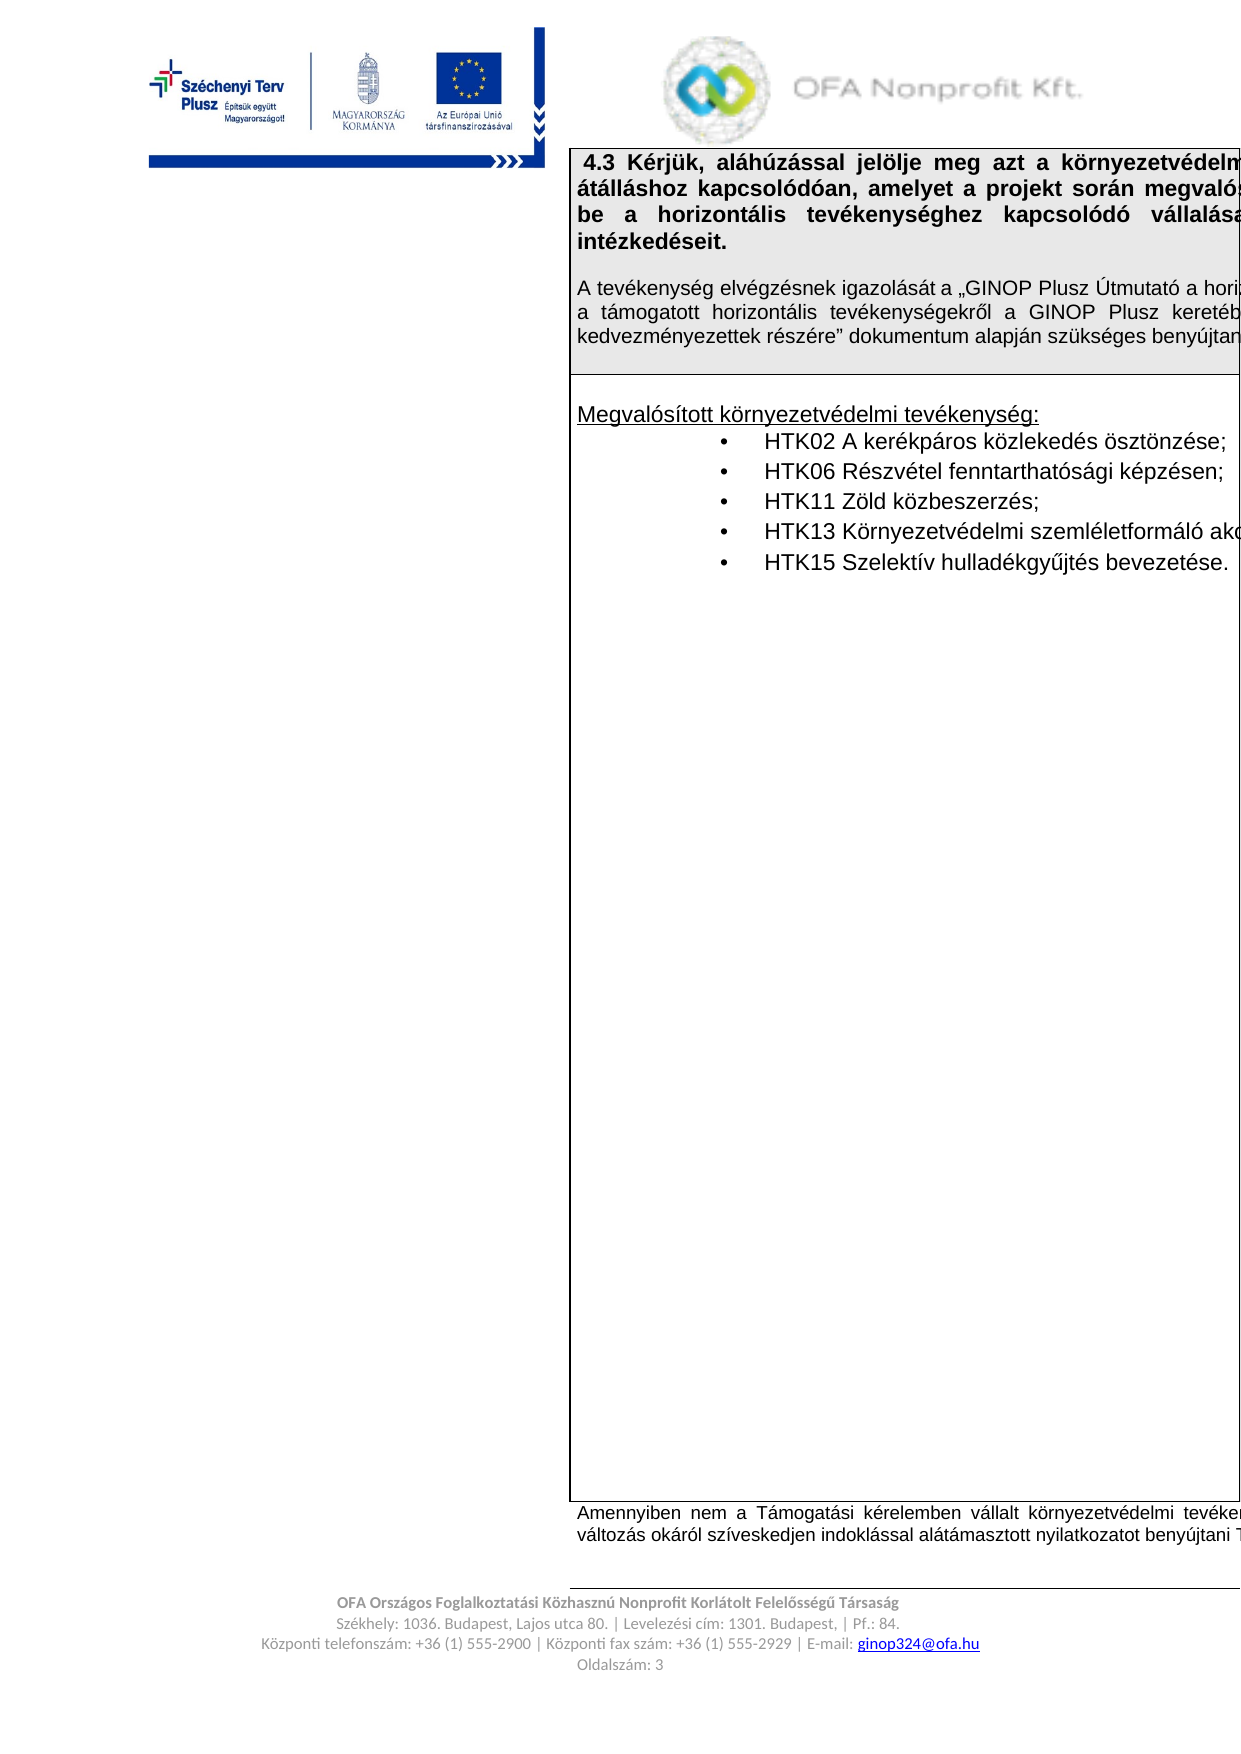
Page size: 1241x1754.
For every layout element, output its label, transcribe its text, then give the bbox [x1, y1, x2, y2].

picture [635, 36, 1111, 147]
picture [147, 27, 548, 168]
table_cell 4.3 Kérjük, aláhúzással jelölje meg azt a környezetvédelmi tevékenységet a zöld átálláshoz kapcsolódóan, amelyet a projekt során megvalósított, valamint mutassa be a horizontális tevékenységhez kapcsolódó vállalása tekintetében megtett intézkedéseit. A tevékenység elvégzésnek igazolását a „GINOP Plusz Útmutató a horizontális követelményekről és a támogatott horizontális tevékenységekről a GINOP Plusz keretében támogatásban részesült kedvezményezettek részére” dokumentum alapján szükséges benyújtani. [571, 149, 1239, 374]
table_cell Megvalósított környezetvédelmi tevékenység: HTK02 A kerékpáros közlekedés ösztönzése; HTK06 Részvétel fenntarthatósági képzésen; HTK11 Zöld közbeszerzés; HTK13 Környezetvédelmi szemléletformáló akciók a projektben; HTK15 Szelektív hulladékgyűjtés bevezetése. [571, 375, 1239, 1501]
